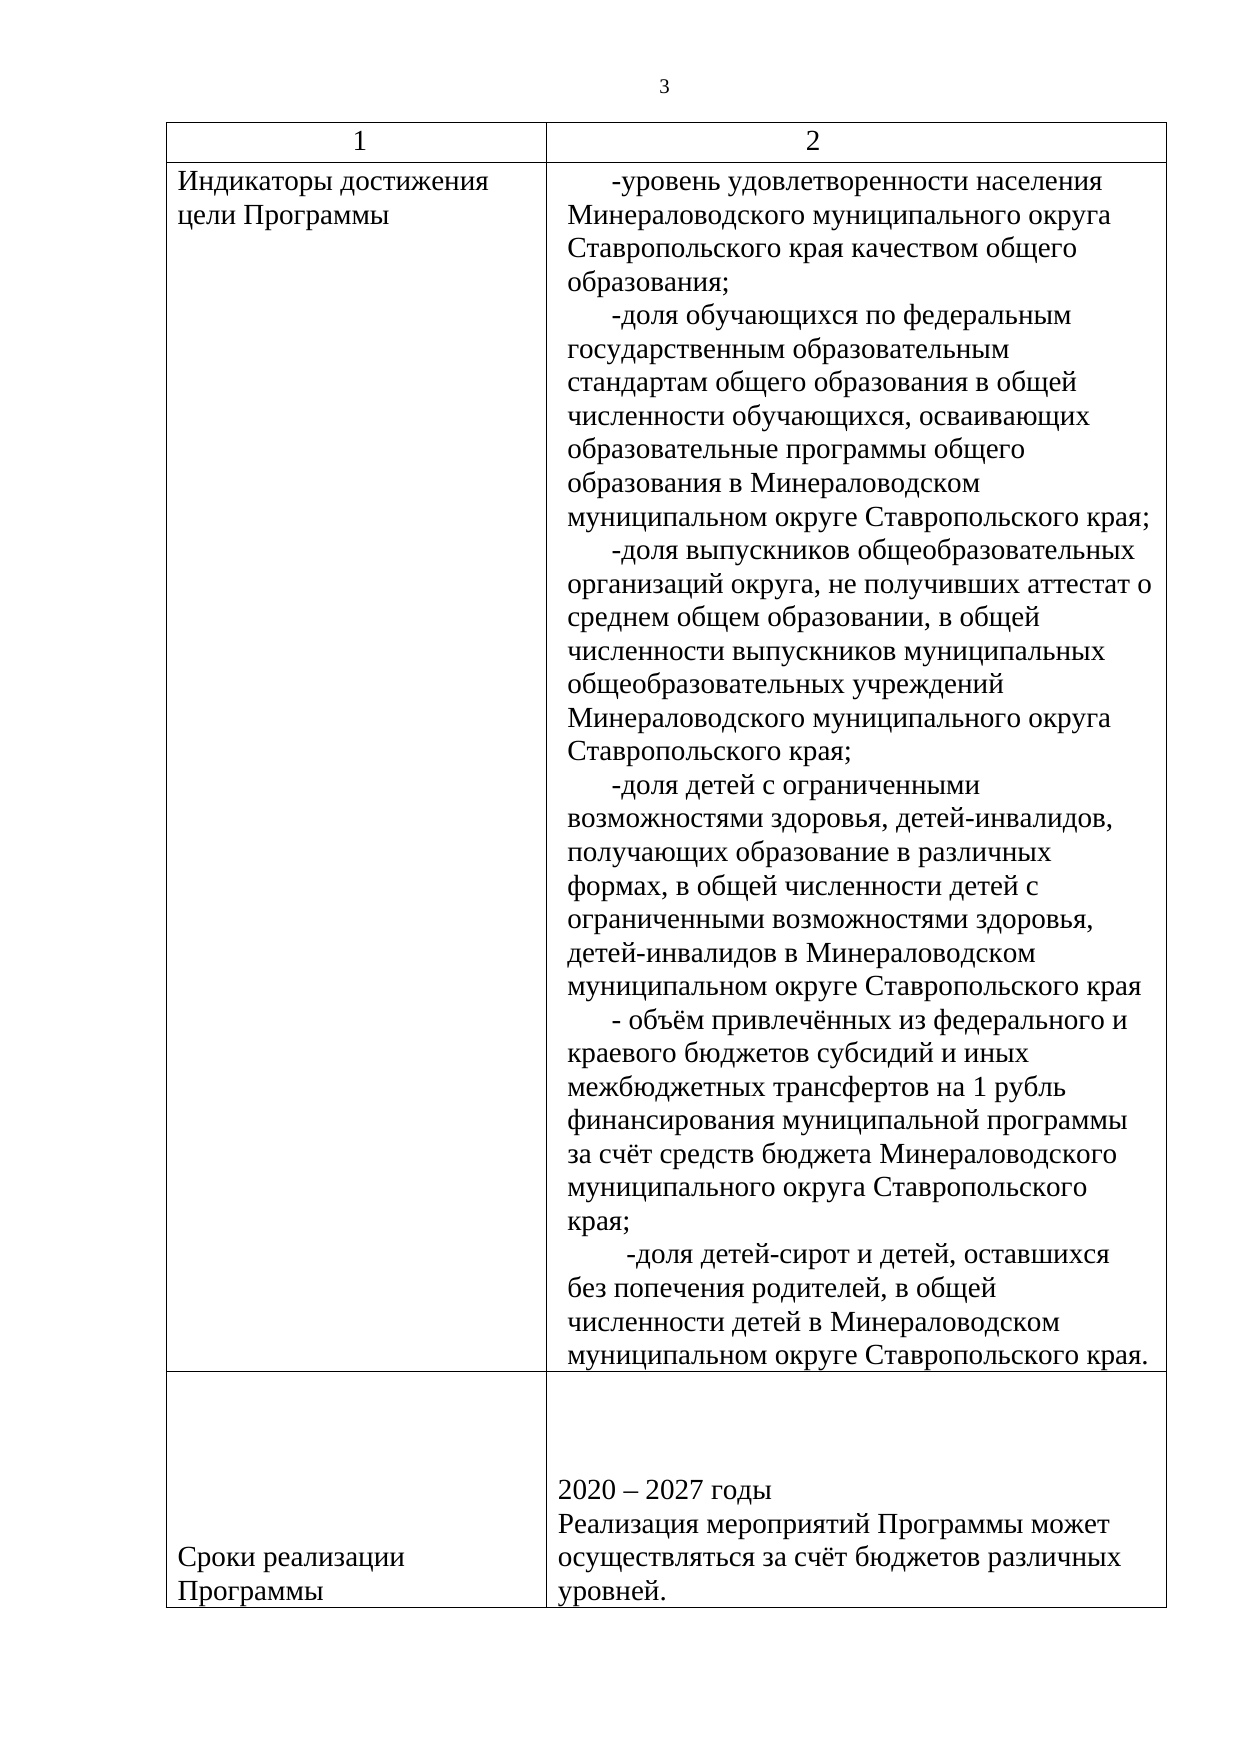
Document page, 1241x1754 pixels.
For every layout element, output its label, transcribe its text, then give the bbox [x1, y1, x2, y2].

table_cell Сроки реализации Программы [167, 1372, 546, 1607]
table_cell 2 [547, 123, 1166, 162]
table_cell 1 [167, 123, 546, 162]
table_cell Индикаторы достижения цели Программы [167, 163, 546, 1371]
table_cell 2020 – 2027 годы Реализация мероприятий Программы может осуществляться за счёт бюджетов различных уровней. [547, 1372, 1166, 1607]
table_cell -уровень удовлетворенности населения Минераловодского муниципального округа Ставропольского края качеством общего образования; -доля обучающихся по федеральным государственным образовательным стандартам общего образования в общей численности обучающихся, осваивающих образовательные программы общего образования в Минераловодском муниципальном округе Ставропольского края; -доля выпускников общеобразовательных организаций округа, не получивших аттестат о среднем общем образовании, в общей численности выпускников муниципальных общеобразовательных учреждений Минераловодского муниципального округа Ставропольского края; -доля детей с ограниченными возможностями здоровья, детей-инвалидов, получающих образование в различных формах, в общей численности детей с ограниченными возможностями здоровья, детей-инвалидов в Минераловодском муниципальном округе Ставропольского края - объём привлечённых из федерального и краевого бюджетов субсидий и иных межбюджетных трансфертов на 1 рубль финансирования муниципальной программы за счёт средств бюджета Минераловодского муниципального округа Ставропольского края; -доля детей-сирот и детей, оставшихся без попечения родителей, в общей численности детей в Минераловодском муниципальном округе Ставропольского края. [547, 163, 1166, 1371]
